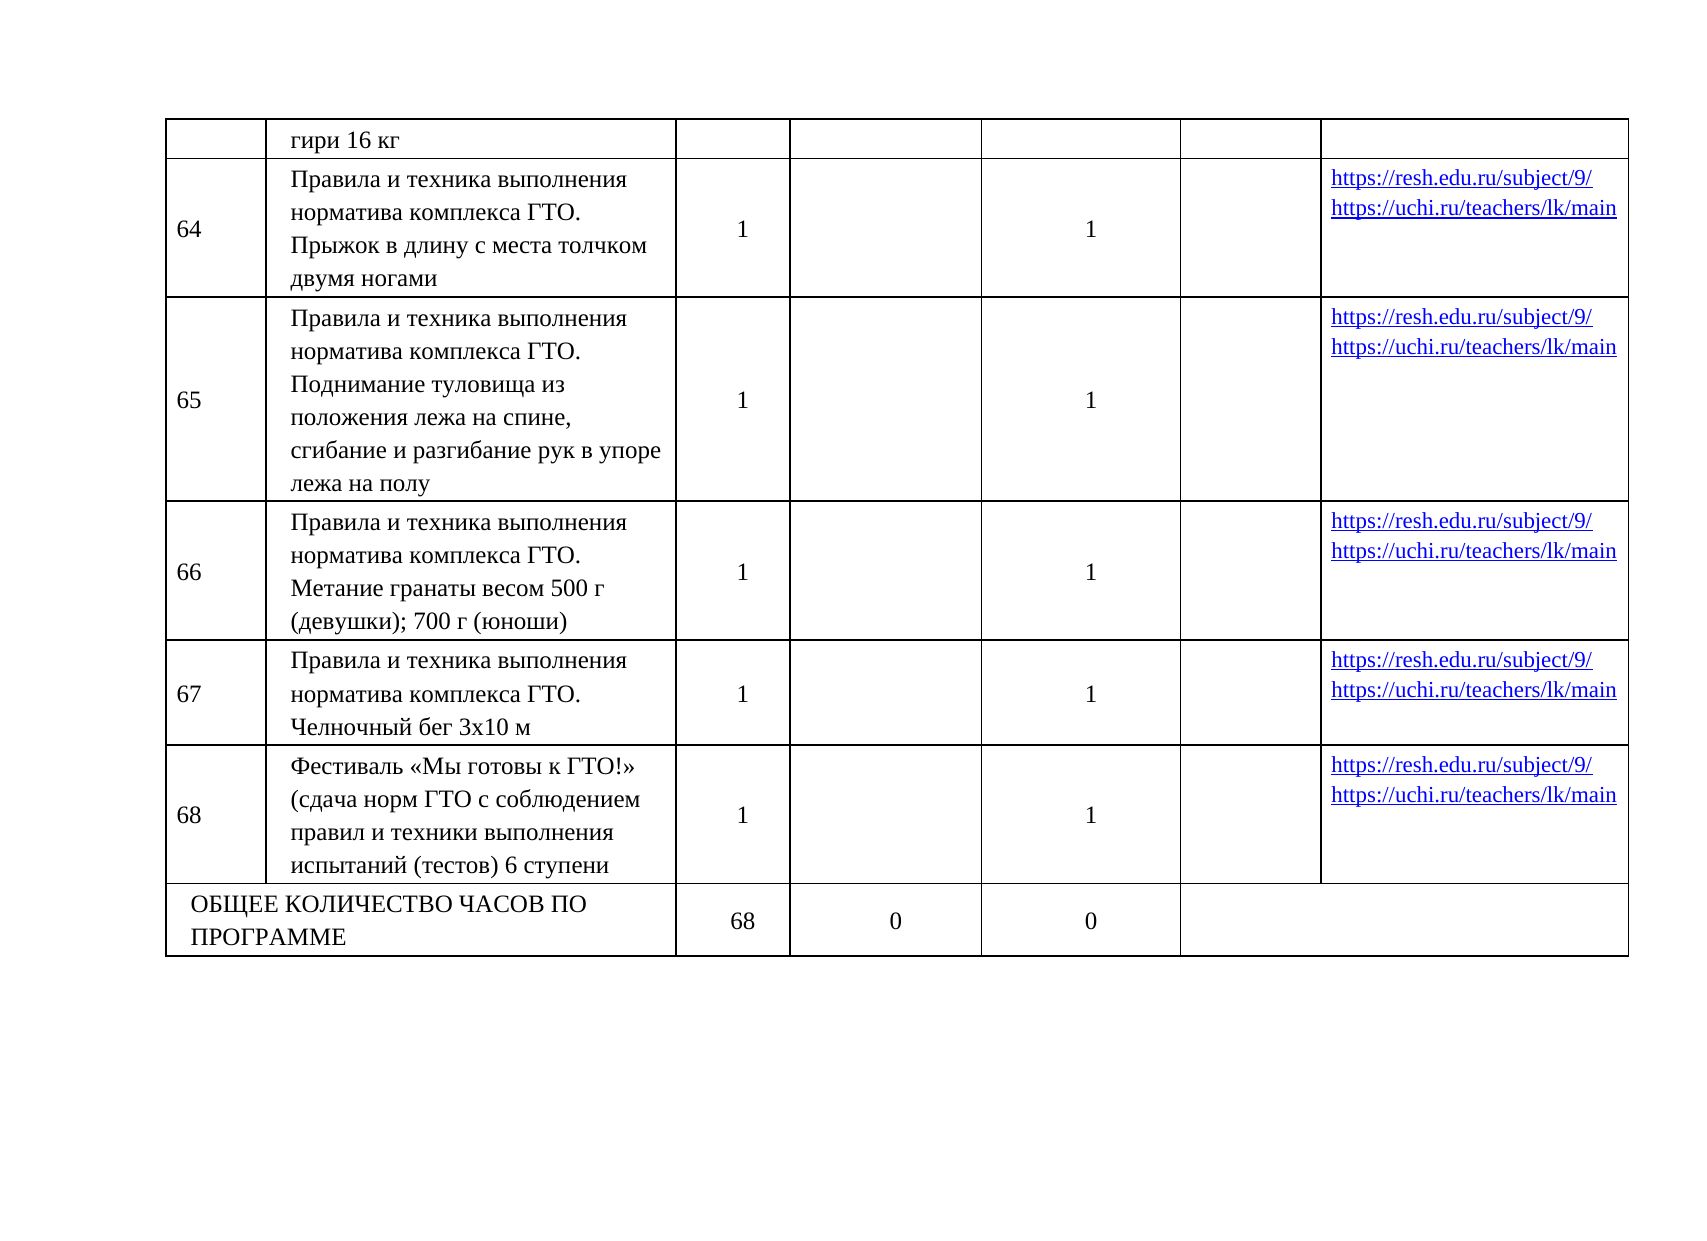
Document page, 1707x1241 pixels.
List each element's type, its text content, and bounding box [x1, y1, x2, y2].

table_cell [1181, 641, 1320, 744]
table_cell [791, 120, 981, 157]
table_cell 63 [167, 120, 265, 157]
table_cell ОБЩЕЕ КОЛИЧЕСТВО ЧАСОВ ПО ПРОГРАММЕ [167, 884, 675, 955]
table_cell Правила и техника выполнения норматива комплекса ГТО. Челночный бег 3х10 м [267, 641, 675, 744]
table_cell [791, 159, 981, 296]
table_cell [1181, 502, 1320, 639]
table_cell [1322, 746, 1628, 883]
table_cell 1 [982, 298, 1180, 500]
table_cell 67 [167, 641, 265, 744]
table_cell 0 [982, 884, 1180, 955]
table_cell 64 [167, 159, 265, 296]
table_cell [1181, 159, 1320, 296]
table_cell 1 [982, 502, 1180, 639]
table_cell 1 [677, 159, 789, 296]
table_cell 68 [167, 746, 265, 883]
table_cell [791, 502, 981, 639]
table_cell 1 [982, 641, 1180, 744]
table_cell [1322, 120, 1628, 157]
table_cell Правила и техника выполнения норматива комплекса ГТО. Прыжок в длину с места толчком двумя ногами [267, 159, 675, 296]
table_cell Фестиваль «Мы готовы к ГТО!» (сдача норм ГТО с соблюдением правил и техники выполнения испытаний (тестов) 6 ступени [267, 746, 675, 883]
table_cell 1 [982, 120, 1180, 157]
table_cell 1 [982, 746, 1180, 883]
table_cell 66 [167, 502, 265, 639]
table_cell 1 [677, 641, 789, 744]
table_cell [791, 746, 981, 883]
table_cell 1 [982, 159, 1180, 296]
table_cell [1181, 298, 1320, 500]
table_cell 1 [677, 120, 789, 157]
table_cell 65 [167, 298, 265, 500]
table_cell 1 [677, 298, 789, 500]
table_cell [791, 298, 981, 500]
table_cell [791, 641, 981, 744]
table_cell 0 [791, 884, 981, 955]
table_cell [1181, 120, 1320, 157]
table_cell 1 [677, 746, 789, 883]
table_cell Правила и техника выполнения норматива комплекса ГТО. Метание гранаты весом 500 г (девушки); 700 г (юноши) [267, 502, 675, 639]
table_cell https://resh.edu.ru/subject/9/ https://uchi.ru/teachers/lk/main [1322, 159, 1628, 296]
table_cell [1181, 884, 1628, 955]
table_cell 1 [677, 502, 789, 639]
table_cell https://resh.edu.ru/subject/9/ https://uchi.ru/teachers/lk/main [1322, 641, 1628, 744]
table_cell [267, 120, 675, 157]
table_cell https://resh.edu.ru/subject/9/ https://uchi.ru/teachers/lk/main [1322, 298, 1628, 500]
table_cell 68 [677, 884, 789, 955]
table_cell Правила и техника выполнения норматива комплекса ГТО. Поднимание туловища из положения лежа на спине, сгибание и разгибание рук в упоре лежа на полу [267, 298, 675, 500]
table_cell [1181, 746, 1320, 883]
table_cell https://resh.edu.ru/subject/9/ https://uchi.ru/teachers/lk/main [1322, 502, 1628, 639]
